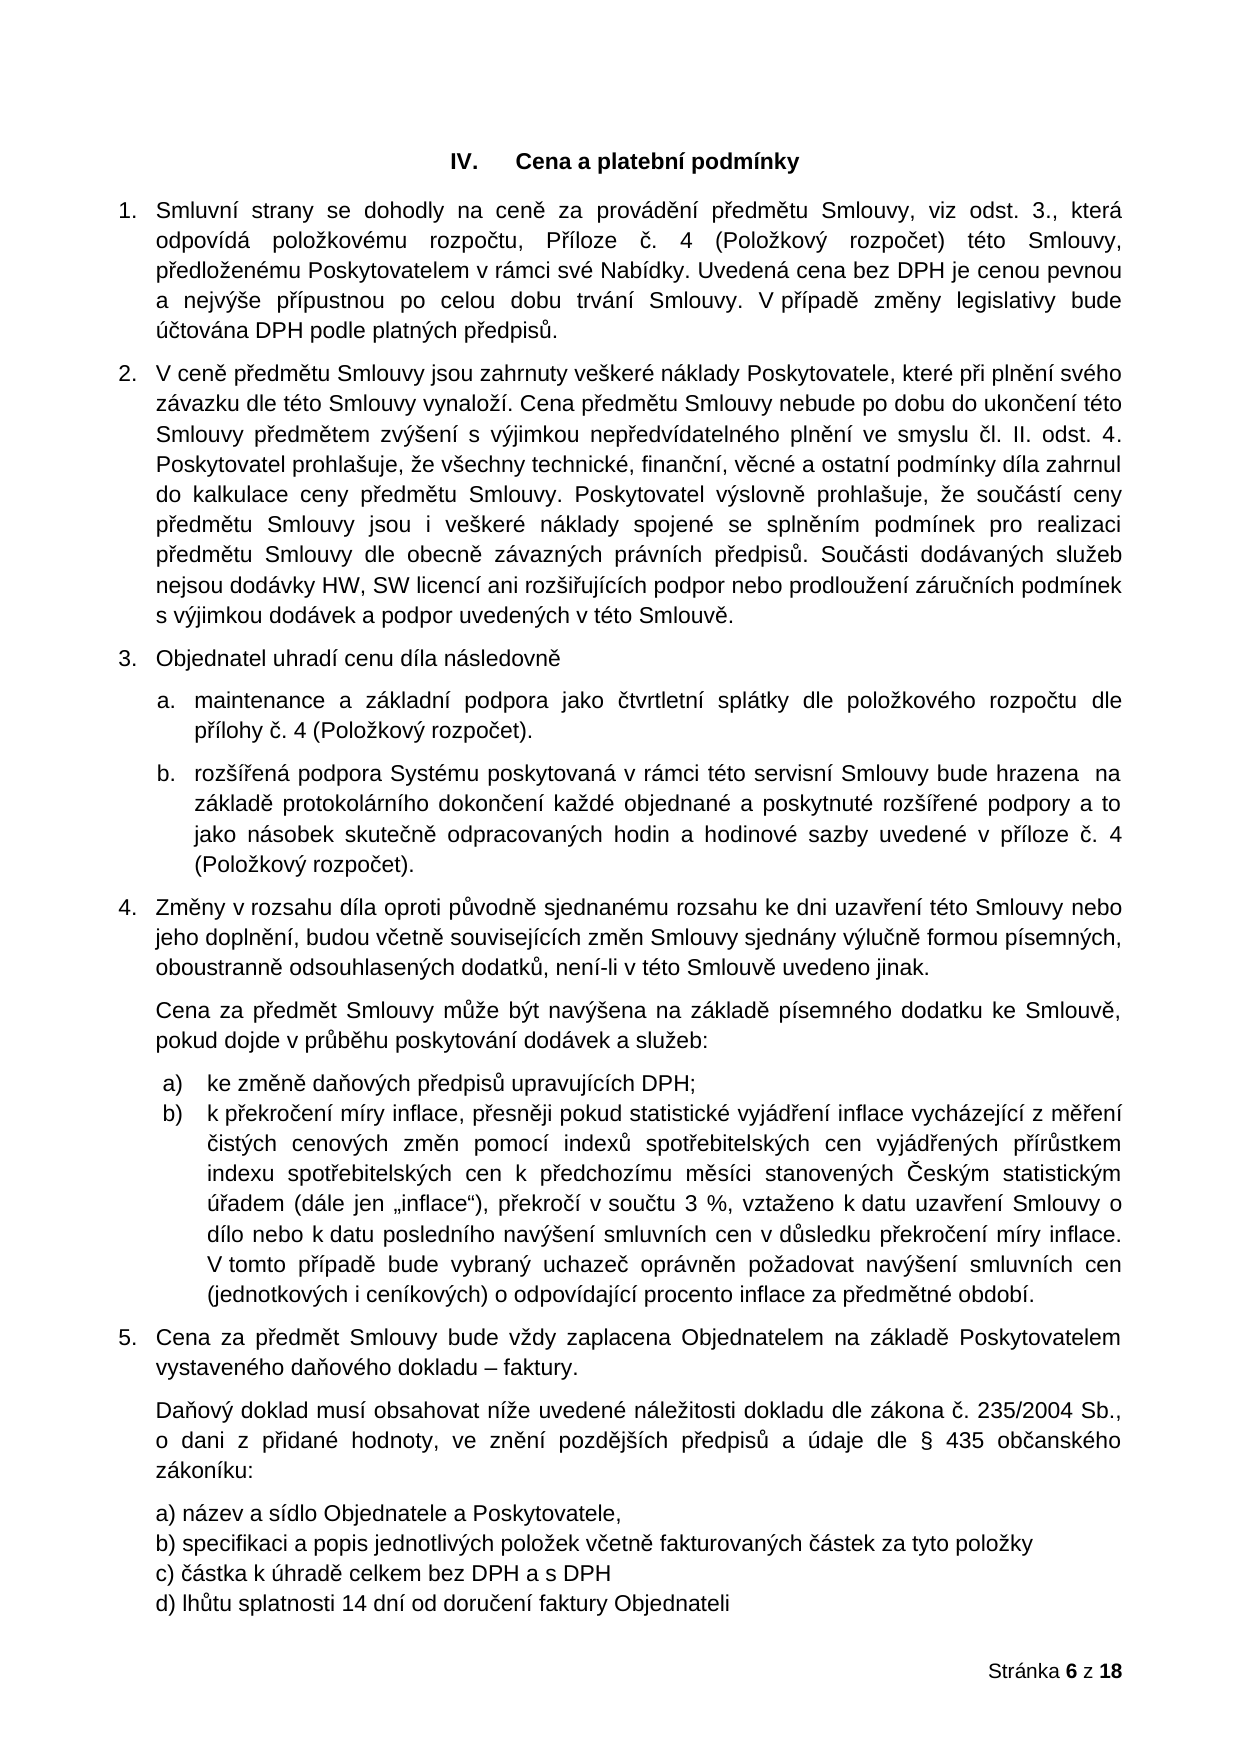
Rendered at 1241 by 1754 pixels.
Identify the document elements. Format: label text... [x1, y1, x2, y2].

text Cena za předmět Smlouvy může být navýšena na základě písemného dodatku ke Smlouvě, pokud dojde v průběhu poskytování dodávek a služeb: [155, 997, 1122, 1053]
subtitle Cena a platební podmínky [155, 148, 1122, 174]
text b) specifikaci a popis jednotlivých položek včetně fakturovaných částek za tyto položky [155, 1530, 1122, 1556]
text a) název a sídlo Objednatele a Poskytovatele, [155, 1500, 1122, 1526]
text Daňový doklad musí obsahovat níže uvedené náležitosti dokladu dle zákona č. 235/2004 Sb., o dani z přidané hodnoty, ve znění pozdějších předpisů a údaje dle § 435 občanského zákoníku: [118, 1397, 1122, 1483]
text b) k překročení míry inflace, přesněji pokud statistické vyjádření inflace vycházející z měření čistých cenových změn pomocí indexů spotřebitelských cen vyjádřených přírůstkem indexu spotřebitelských cen k předchozímu měsíci stanovených Českým statistickým úřadem (dále jen „inflace“), překročí v součtu 3 %, vztaženo k datu uzavření Smlouvy o dílo nebo k datu posledního navýšení smluvních cen v důsledku překročení míry inflace. V tomto případě bude vybraný uchazeč oprávněn požadovat navýšení smluvních cen (jednotkových i ceníkových) o odpovídající procento inflace za předmětné období. [162, 1100, 1122, 1307]
list Objednatel uhradí cenu díla následovně [118, 644, 1122, 671]
list maintenance a základní podpora jako čtvrtletní splátky dle položkového rozpočtu dle přílohy č. 4 (Položkový rozpočet). [157, 687, 1122, 744]
list Cena za předmět Smlouvy bude vždy zaplacena Objednatelem na základě Poskytovatelem vystaveného daňového dokladu – faktury. [118, 1324, 1122, 1380]
list Změny v rozsahu díla oproti původně sjednanému rozsahu ke dni uzavření této Smlouvy nebo jeho doplnění, budou včetně souvisejících změn Smlouvy sjednány výlučně formou písemných, oboustranně odsouhlasených dodatků, není-li v této Smlouvě uvedeno jinak. [118, 893, 1122, 980]
list V ceně předmětu Smlouvy jsou zahrnuty veškeré náklady Poskytovatele, které při plnění svého závazku dle této Smlouvy vynaloží. Cena předmětu Smlouvy nebude po dobu do ukončení této Smlouvy předmětem zvýšení s výjimkou nepředvídatelného plnění ve smyslu čl. II. odst. 4. Poskytovatel prohlašuje, že všechny technické, finanční, věcné a ostatní podmínky díla zahrnul do kalkulace ceny předmětu Smlouvy. Poskytovatel výslovně prohlašuje, že součástí ceny předmětu Smlouvy jsou i veškeré náklady spojené se splněním podmínek pro realizaci předmětu Smlouvy dle obecně závazných právních předpisů. Součásti dodávaných služeb nejsou dodávky HW, SW licencí ani rozšiřujících podpor nebo prodloužení záručních podmínek s výjimkou dodávek a podpor uvedených v této Smlouvě. [118, 360, 1122, 628]
list rozšířená podpora Systému poskytovaná v rámci této servisní Smlouvy bude hrazena na základě protokolárního dokončení každé objednané a poskytnuté rozšířené podpory a to jako násobek skutečně odpracovaných hodin a hodinové sazby uvedené v příloze č. 4 (Položkový rozpočet). [157, 760, 1122, 877]
text d) lhůtu splatnosti 14 dní od doručení faktury Objednateli [155, 1590, 1122, 1617]
list Smluvní strany se dohodly na ceně za provádění předmětu Smlouvy, viz odst. 3., která odpovídá položkovému rozpočtu, Příloze č. 4 (Položkový rozpočet) této Smlouvy, předloženému Poskytovatelem v rámci své Nabídky. Uvedená cena bez DPH je cenou pevnou a nejvýše přípustnou po celou dobu trvání Smlouvy. V případě změny legislativy bude účtována DPH podle platných předpisů. [118, 197, 1122, 344]
list a) ke změně daňových předpisů upravujících DPH; [162, 1069, 1122, 1096]
text c) částka k úhradě celkem bez DPH a s DPH [155, 1560, 1122, 1587]
